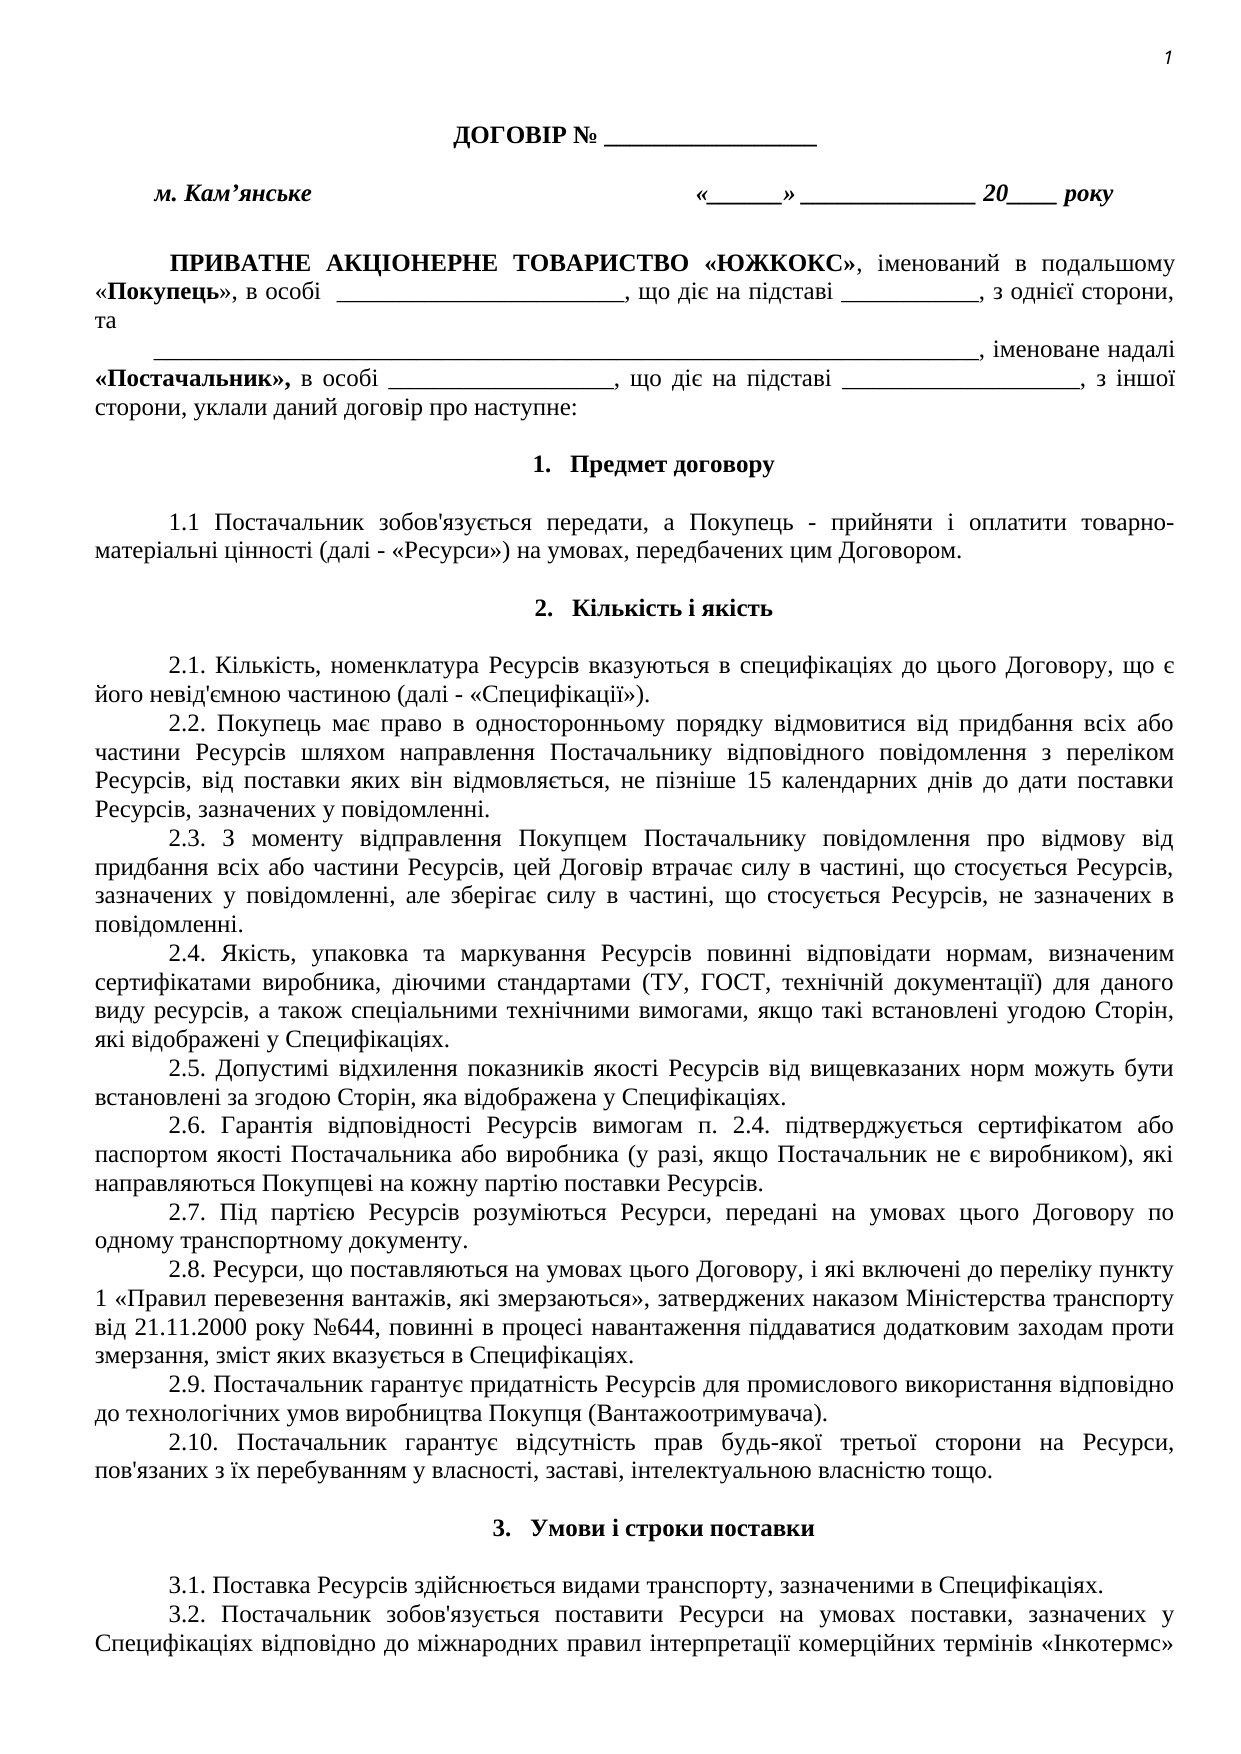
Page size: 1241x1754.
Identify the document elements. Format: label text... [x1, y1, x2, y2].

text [94, 1599, 1175, 1657]
text 2.9. Постачальник гарантує придатність Ресурсів для промислового використання відповідно до технологічних умов виробництва Покупця (Вантажоотримувача). [94, 1369, 1175, 1427]
text 2.2. Покупець має право в односторонньому порядку відмовитися від придбання всіх або частини Ресурсів шляхом направлення Постачальнику відповідного повідомлення з переліком Ресурсів, від поставки яких він відмовляється, не пізніше 15 календарних днів до дати поставки Ресурсів, зазначених у повідомленні. [94, 708, 1175, 823]
text 2.1. Кількість, номенклатура Ресурсів вказуються в специфікаціях до цього Договору, що є його невід'ємною частиною (далі - «Специфікації»). [94, 650, 1175, 708]
list Умови і строки поставки [132, 1513, 1175, 1542]
text 2.3. З моменту відправлення Покупцем Постачальнику повідомлення про відмову від придбання всіх або частини Ресурсів, цей Договір втрачає силу в частині, що стосується Ресурсів, зазначених у повідомленні, але зберігає силу в частині, що стосується Ресурсів, не зазначених в повідомленні. [94, 823, 1175, 938]
text 3.1. Поставка Ресурсів здійснюється видами транспорту, зазначеними в Специфікаціях. [94, 1570, 1175, 1599]
text 2.8. Ресурси, що поставляються на умовах цього Договору, і які включені до переліку пункту 1 «Правил перевезення вантажів, які змерзаються», затверджених наказом Міністерства транспорту від 21.11.2000 року №644, повинні в процесі навантаження піддаватися додатковим заходам проти змерзання, зміст яких вказується в Специфікаціях. [94, 1254, 1175, 1369]
text 2.4. Якість, упаковка та маркування Ресурсів повинні відповідати нормам, визначеним сертифікатами виробника, діючими стандартами (ТУ, ГОСТ, технічній документації) для даного виду ресурсів, а також спеціальними технічними вимогами, якщо такі встановлені угодою Сторін, які відображені у Специфікаціях. [94, 938, 1175, 1053]
text __________________________________________________________________, іменоване надалі «Постачальник», в особі __________________, що діє на підставі ___________________, з іншої сторони, уклали даний договір про наступне: [94, 334, 1175, 420]
text 2.7. Під партією Ресурсів розуміються Ресурси, передані на умовах цього Договору по одному транспортному документу. [94, 1197, 1175, 1254]
list Предмет договору [132, 449, 1175, 478]
text 2.6. Гарантія відповідності Ресурсів вимогам п. 2.4. підтверджується сертифікатом або паспортом якості Постачальника або виробника (у разі, якщо Постачальник не є виробником), які направляються Покупцеві на кожну партію поставки Ресурсів. [94, 1110, 1175, 1197]
list Кількість і якість [132, 593, 1175, 622]
text 1.1 Постачальник зобов'язується передати, а Покупець - прийняти і оплатити товарно-матеріальні цінності (далі - «Ресурси») на умовах, передбачених цим Договором. [94, 507, 1175, 564]
text ДОГОВІР № _________________ [94, 120, 1175, 149]
text ПРИВАТНЕ АКЦІОНЕРНЕ ТОВАРИСТВО «ЮЖКОКС», іменований в подальшому «Покупець», в особі _______________________, що діє на підставі ___________, з однієї сторони, та [94, 248, 1175, 334]
text м. Кам’янське «______» ______________ 20____ року [94, 178, 1175, 206]
text 2.10. Постачальник гарантує відсутність прав будь-якої третьої сторони на Ресурси, пов'язаних з їх перебуванням у власності, заставі, інтелектуальною власністю тощо. [94, 1427, 1175, 1484]
text 2.5. Допустимі відхилення показників якості Ресурсів від вищевказаних норм можуть бути встановлені за згодою Сторін, яка відображена у Специфікаціях. [94, 1053, 1175, 1110]
